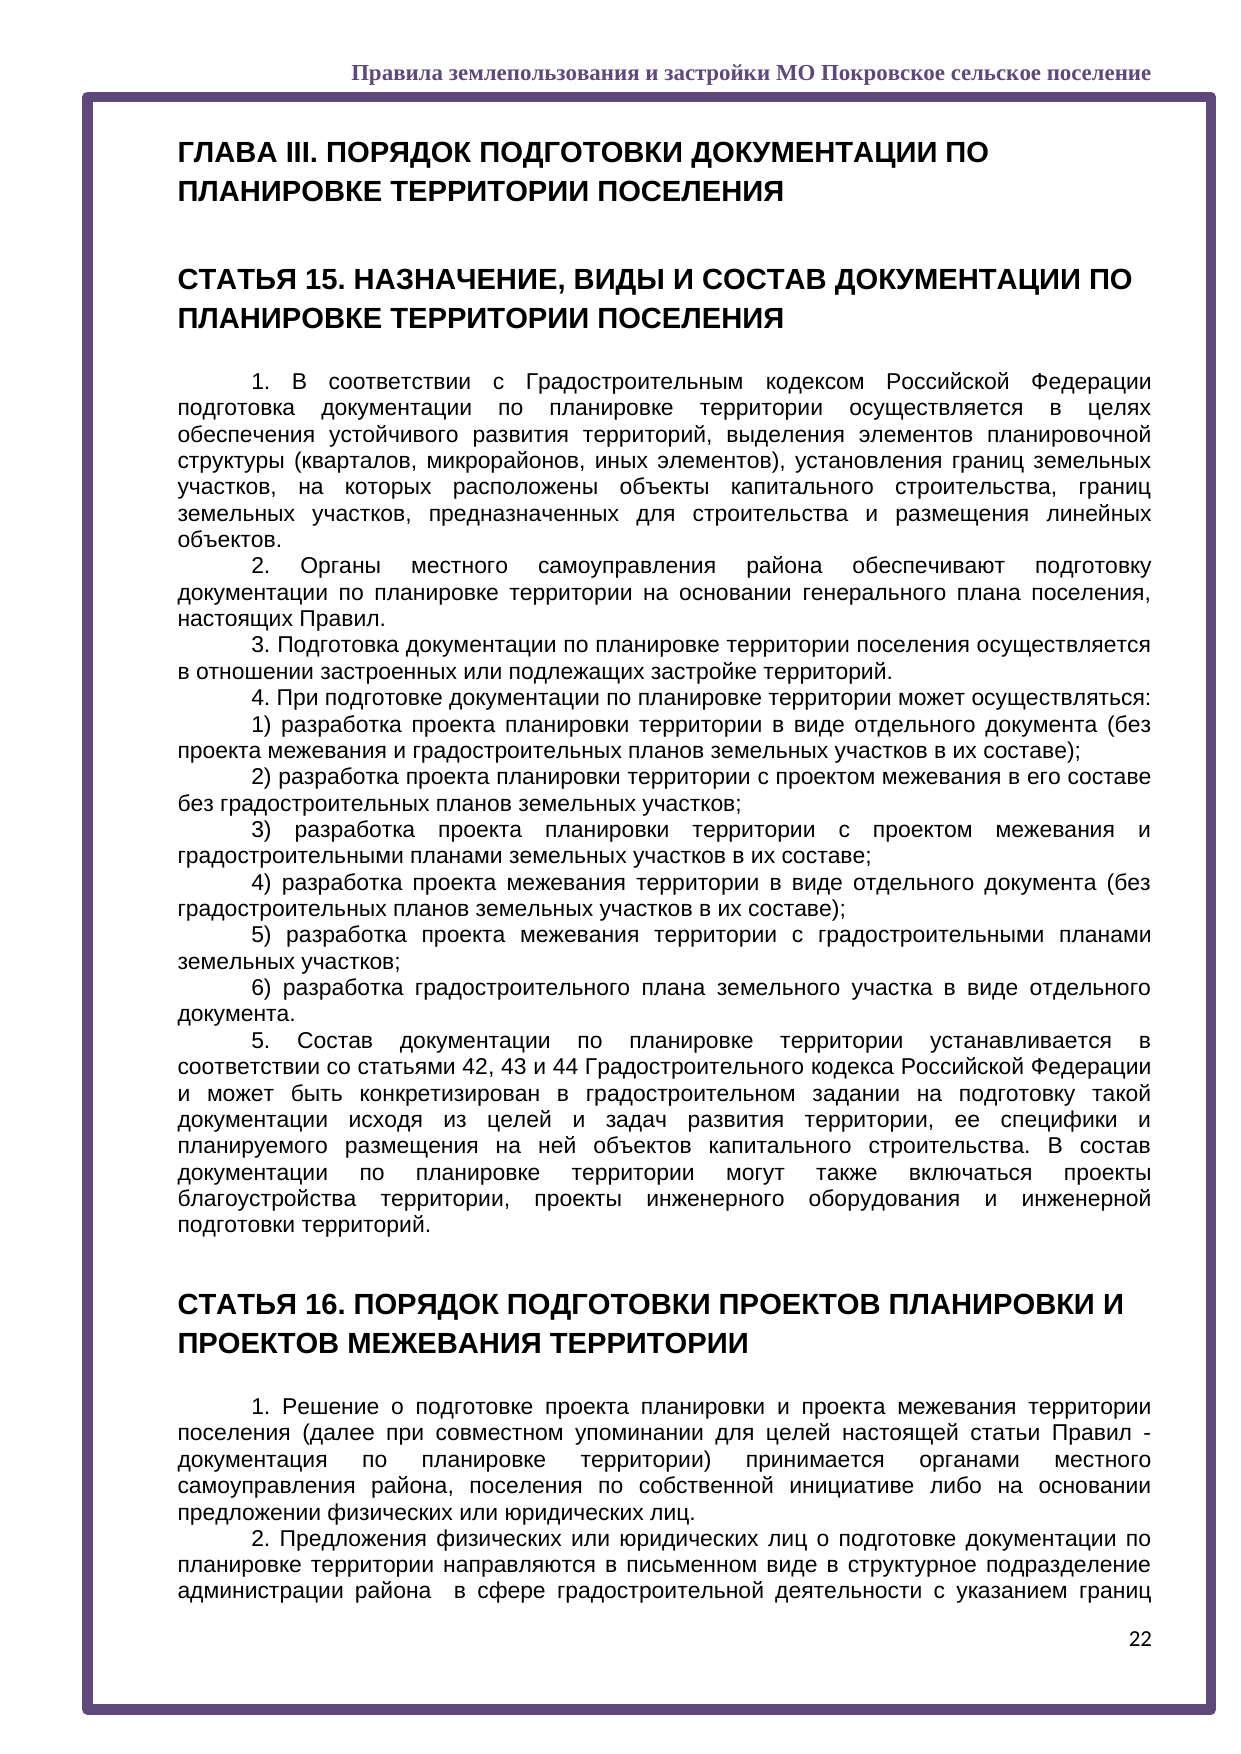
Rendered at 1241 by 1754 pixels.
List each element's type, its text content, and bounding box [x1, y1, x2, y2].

subtitle Статья 15. Назначение, виды и состав документации по планировке территории поселения [177, 262, 1152, 334]
text 3. Подготовка документации по планировке территории поселения осуществляется в отношении застроенных или подлежащих застройке территорий. [177, 631, 1152, 684]
text 4. При подготовке документации по планировке территории может осуществляться: [177, 684, 1152, 711]
subtitle Глава III. ПОРЯДОК ПОДГОТОВКИ ДОКУМЕНТАЦИИ ПО ПЛАНИРОВКЕ ТЕРРИТОРИИ ПОСЕЛЕНИЯ [177, 135, 1152, 207]
text 5. Состав документации по планировке территории устанавливается в соответствии со статьями 42, 43 и 44 Градостроительного кодекса Российской Федерации и может быть конкретизирован в градостроительном задании на подготовку такой документации исходя из целей и задач развития территории, ее специфики и планируемого размещения на ней объектов капитального строительства. В состав документации по планировке территории могут также включаться проекты благоустройства территории, проекты инженерного оборудования и инженерной подготовки территорий. [177, 1027, 1152, 1238]
text 6) разработка градостроительного плана земельного участка в виде отдельного документа. [177, 974, 1152, 1027]
text 1) разработка проекта планировки территории в виде отдельного документа (без проекта межевания и градостроительных планов земельных участков в их составе); [177, 711, 1152, 763]
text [177, 1525, 1152, 1604]
text 4) разработка проекта межевания территории в виде отдельного документа (без градостроительных планов земельных участков в их составе); [177, 869, 1152, 921]
text 1. В соответствии с Градостроительным кодексом Российской Федерации подготовка документации по планировке территории осуществляется в целях обеспечения устойчивого развития территорий, выделения элементов планировочной структуры (кварталов, микрорайонов, иных элементов), установления границ земельных участков, на которых расположены объекты капитального строительства, границ земельных участков, предназначенных для строительства и размещения линейных объектов. [177, 368, 1152, 552]
text 5) разработка проекта межевания территории с градостроительными планами земельных участков; [177, 921, 1152, 974]
text 3) разработка проекта планировки территории с проектом межевания и градостроительными планами земельных участков в их составе; [177, 816, 1152, 869]
text 1. Решение о подготовке проекта планировки и проекта межевания территории поселения (далее при совместном упоминании для целей настоящей статьи Правил - документация по планировке территории) принимается органами местного самоуправления района, поселения по собственной инициативе либо на основании предложении физических или юридических лиц. [177, 1393, 1152, 1525]
text 2. Органы местного самоуправления района обеспечивают подготовку документации по планировке территории на основании генерального плана поселения, настоящих Правил. [177, 552, 1152, 631]
subtitle Статья 16. Порядок подготовки проектов планировки и проектов межевания территории [177, 1287, 1152, 1359]
text 2) разработка проекта планировки территории с проектом межевания в его составе без градостроительных планов земельных участков; [177, 763, 1152, 816]
